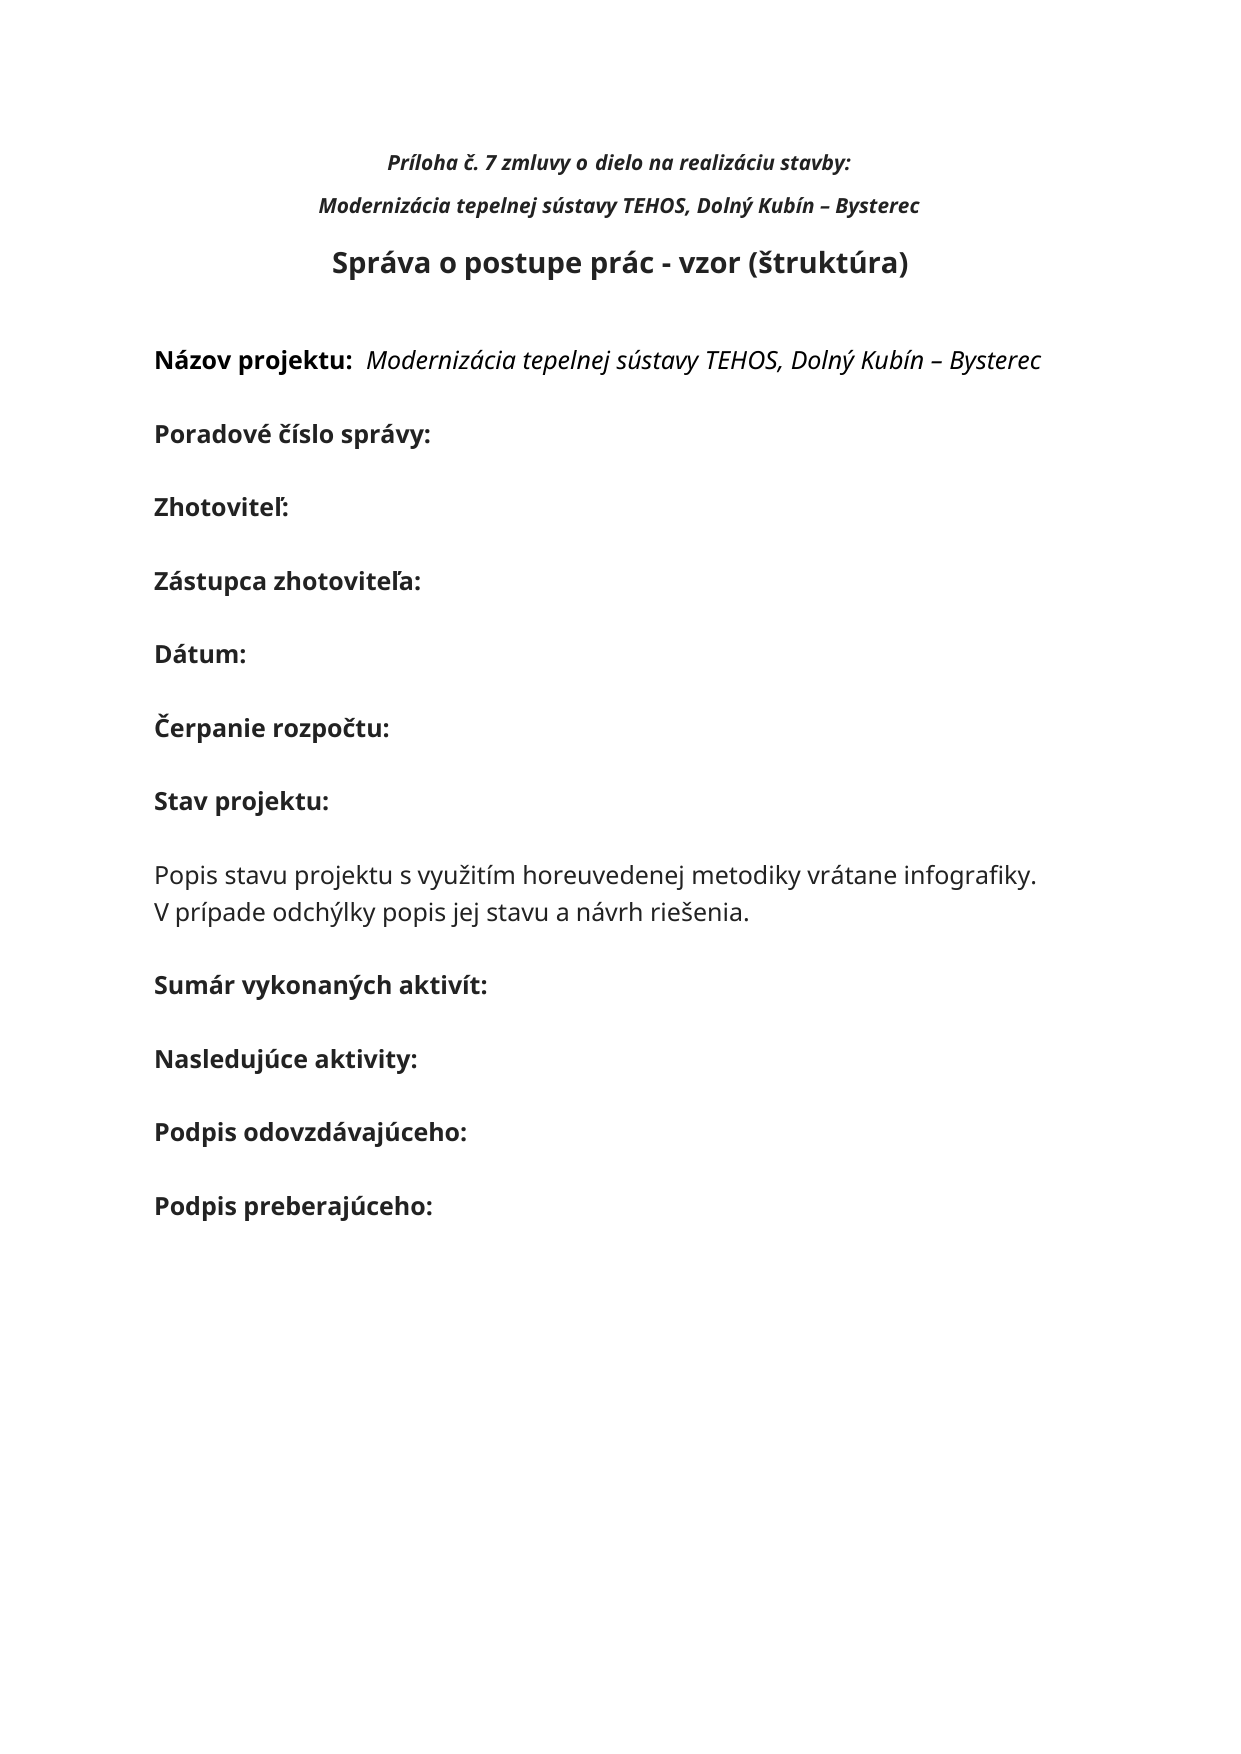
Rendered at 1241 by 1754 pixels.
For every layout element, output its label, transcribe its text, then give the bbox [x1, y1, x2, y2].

text Zástupca zhotoviteľa: [154, 563, 1093, 597]
text Čerpanie rozpočtu: [154, 711, 1093, 744]
text Popis stavu projektu s využitím horeuvedenej metodiky vrátane infografiky. V prípade odchýlky popis jej stavu a návrh riešenia. [154, 858, 1093, 928]
text Stav projektu: [154, 784, 1093, 818]
text Zhotoviteľ: [154, 490, 1093, 524]
text Poradové číslo správy: [154, 416, 1093, 450]
text Podpis preberajúceho: [154, 1188, 1093, 1223]
text Názov projektu: Modernizácia tepelnej sústavy TEHOS, Dolný Kubín – Bysterec [148, 343, 1093, 377]
text Sumár vykonaných aktivít: [154, 968, 1093, 1002]
text Modernizácia tepelnej sústavy TEHOS, Dolný Kubín – Bysterec [148, 191, 1093, 219]
text Správa o postupe prác - vzor (štruktúra) [148, 242, 1093, 282]
text Dátum: [154, 637, 1093, 671]
text Nasledujúce aktivity: [154, 1041, 1093, 1076]
text Podpis odovzdávajúceho: [154, 1115, 1093, 1149]
text Príloha č. 7 zmluvy o dielo na realizáciu stavby: [148, 148, 1093, 176]
